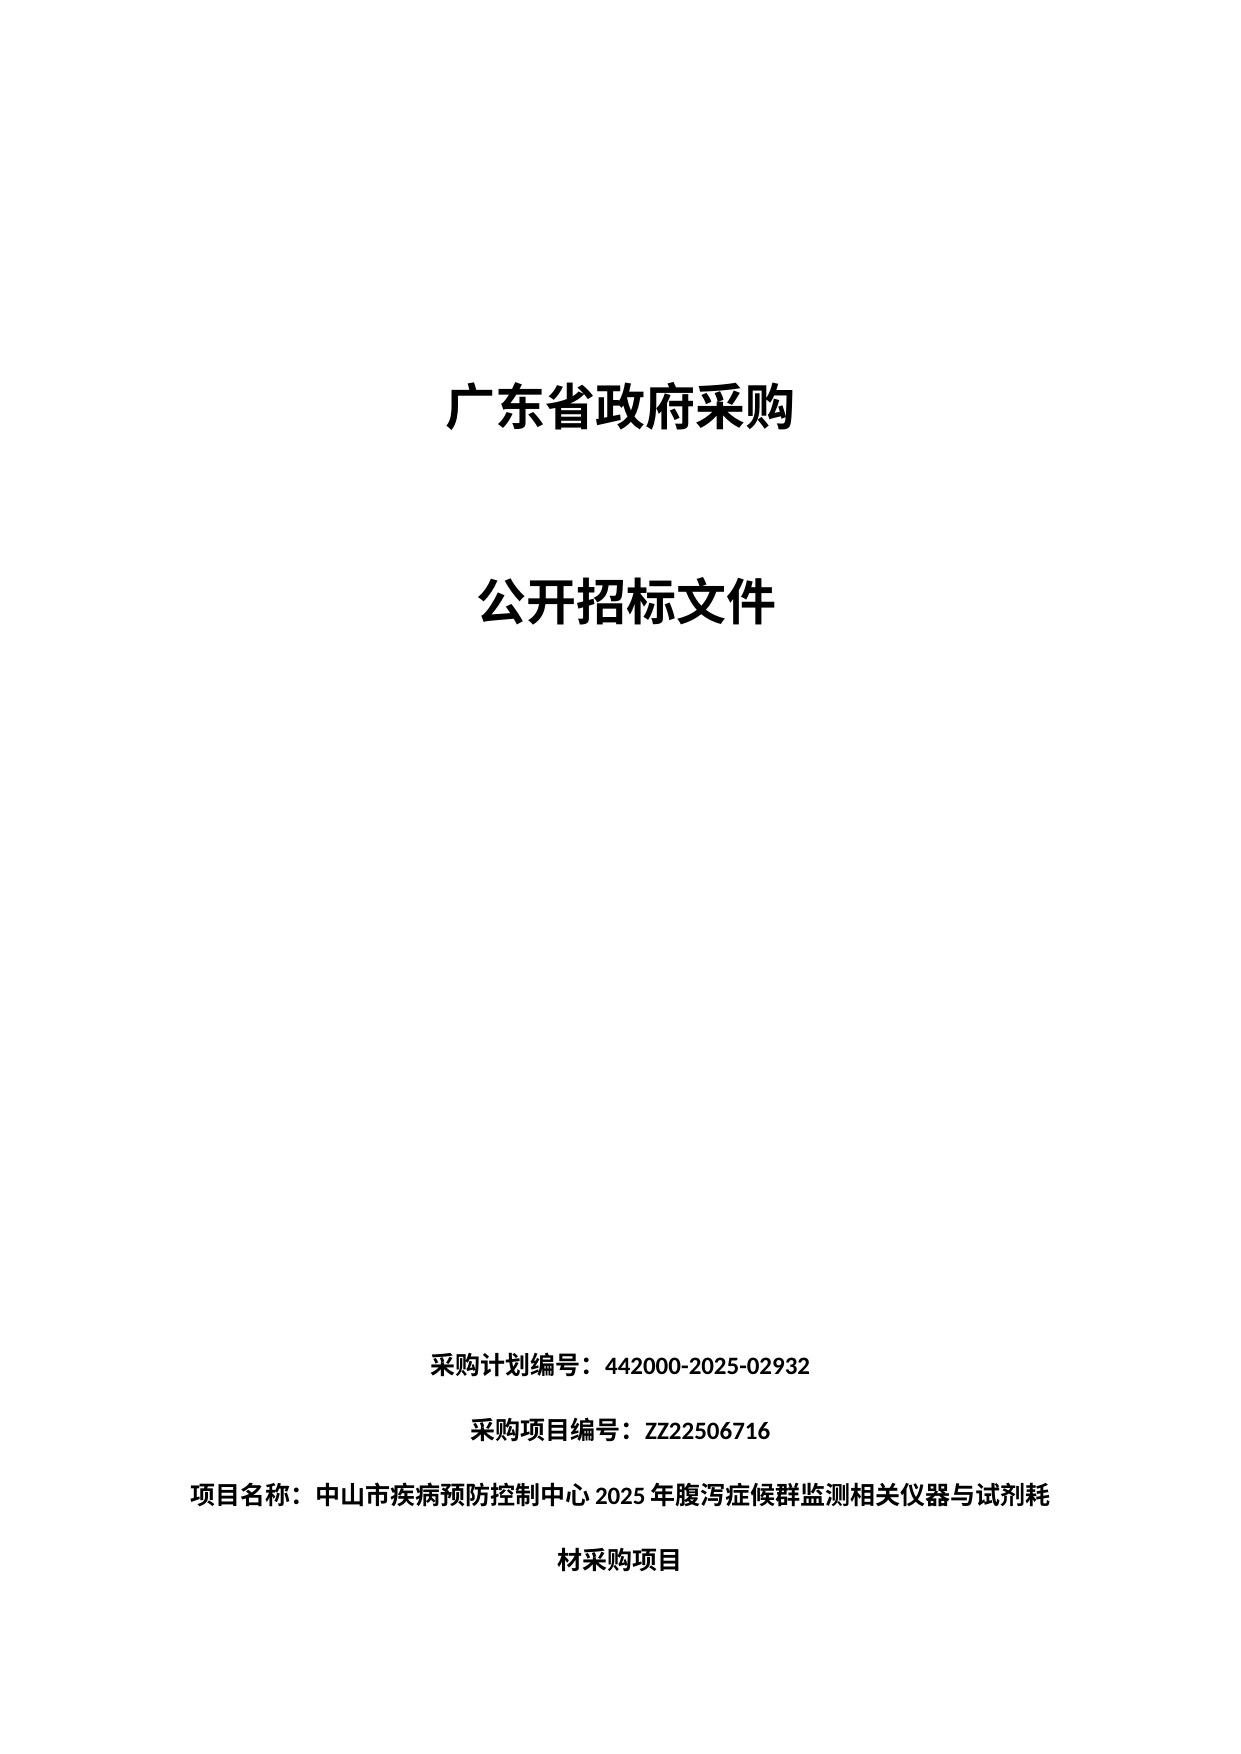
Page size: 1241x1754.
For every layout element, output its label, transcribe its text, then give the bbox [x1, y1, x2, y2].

text 采购项目编号：ZZ22506716 [187, 1397, 1053, 1462]
text 公开招标文件 [187, 552, 1053, 1332]
text 广东省政府采购 [187, 357, 1053, 454]
text 采购计划编号：442000-2025-02932 [187, 1332, 1053, 1397]
text 项目名称：中山市疾病预防控制中心2025年腹泻症候群监测相关仪器与试剂耗材采购项目 [187, 1462, 1053, 1592]
